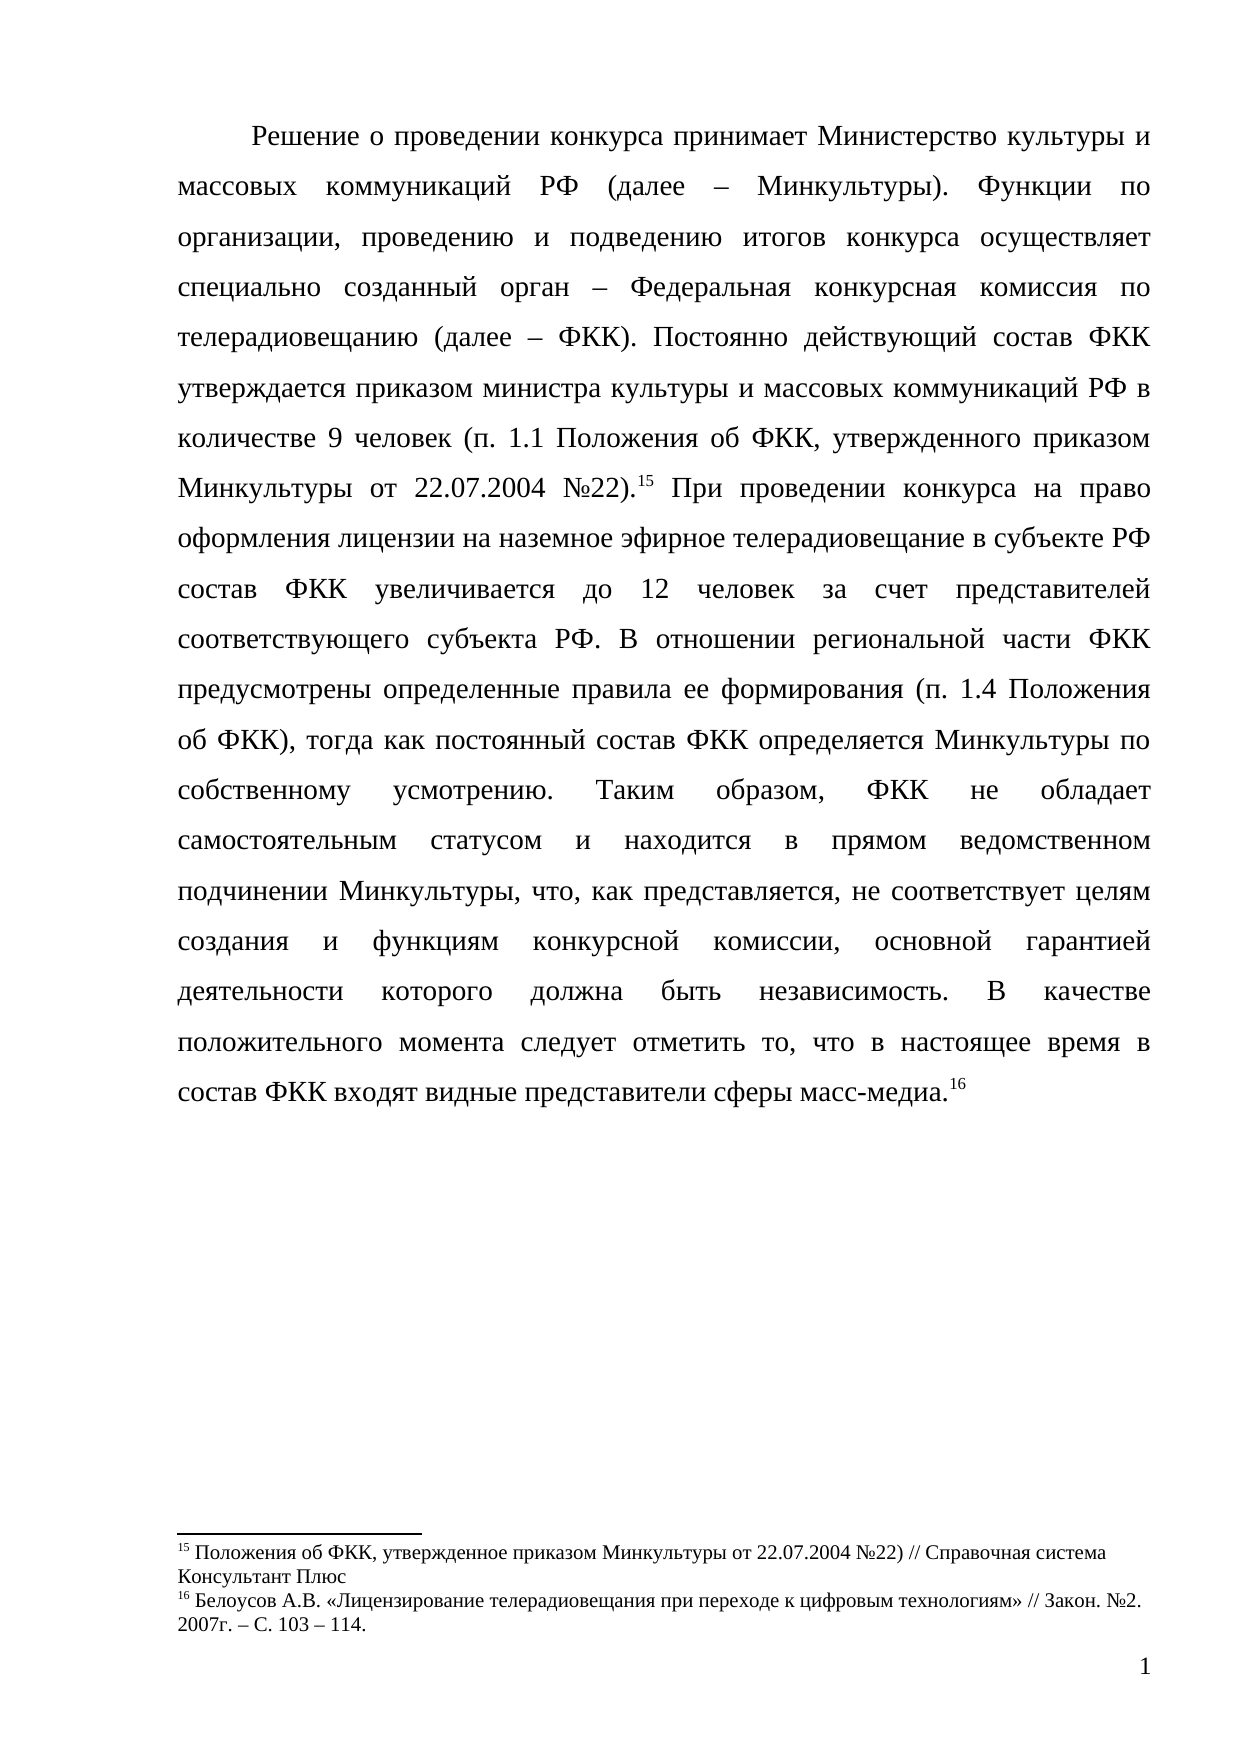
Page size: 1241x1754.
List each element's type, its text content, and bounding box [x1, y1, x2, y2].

text Решение о проведении конкурса принимает Министерство культуры и массовых коммуникаций РФ (далее – Минкультуры). Функции по организации, проведению и подведению итогов конкурса осуществляет специально созданный орган – Федеральная конкурсная комиссия по телерадиовещанию (далее – ФКК). Постоянно действующий состав ФКК утверждается приказом министра культуры и массовых коммуникаций РФ в количестве 9 человек (п. 1.1 Положения об ФКК, утвержденного приказом Минкультуры от 22.07.2004 №22). При проведении конкурса на право оформления лицензии на наземное эфирное телерадиовещание в субъекте РФ состав ФКК увеличивается до 12 человек за счет представителей соответствующего субъекта РФ. В отношении региональной части ФКК предусмотрены определенные правила ее формирования (п. 1.4 Положения об ФКК), тогда как постоянный состав ФКК определяется Минкультуры по собственному усмотрению. Таким образом, ФКК не обладает самостоятельным статусом и находится в прямом ведомственном подчинении Минкультуры, что, как представляется, не соответствует целям создания и функциям конкурсной комиссии, основной гарантией деятельности которого должна быть независимость. В качестве положительного момента следует отметить то, что в настоящее время в состав ФКК входят видные представители сферы масс-медиа. [177, 118, 1152, 1108]
